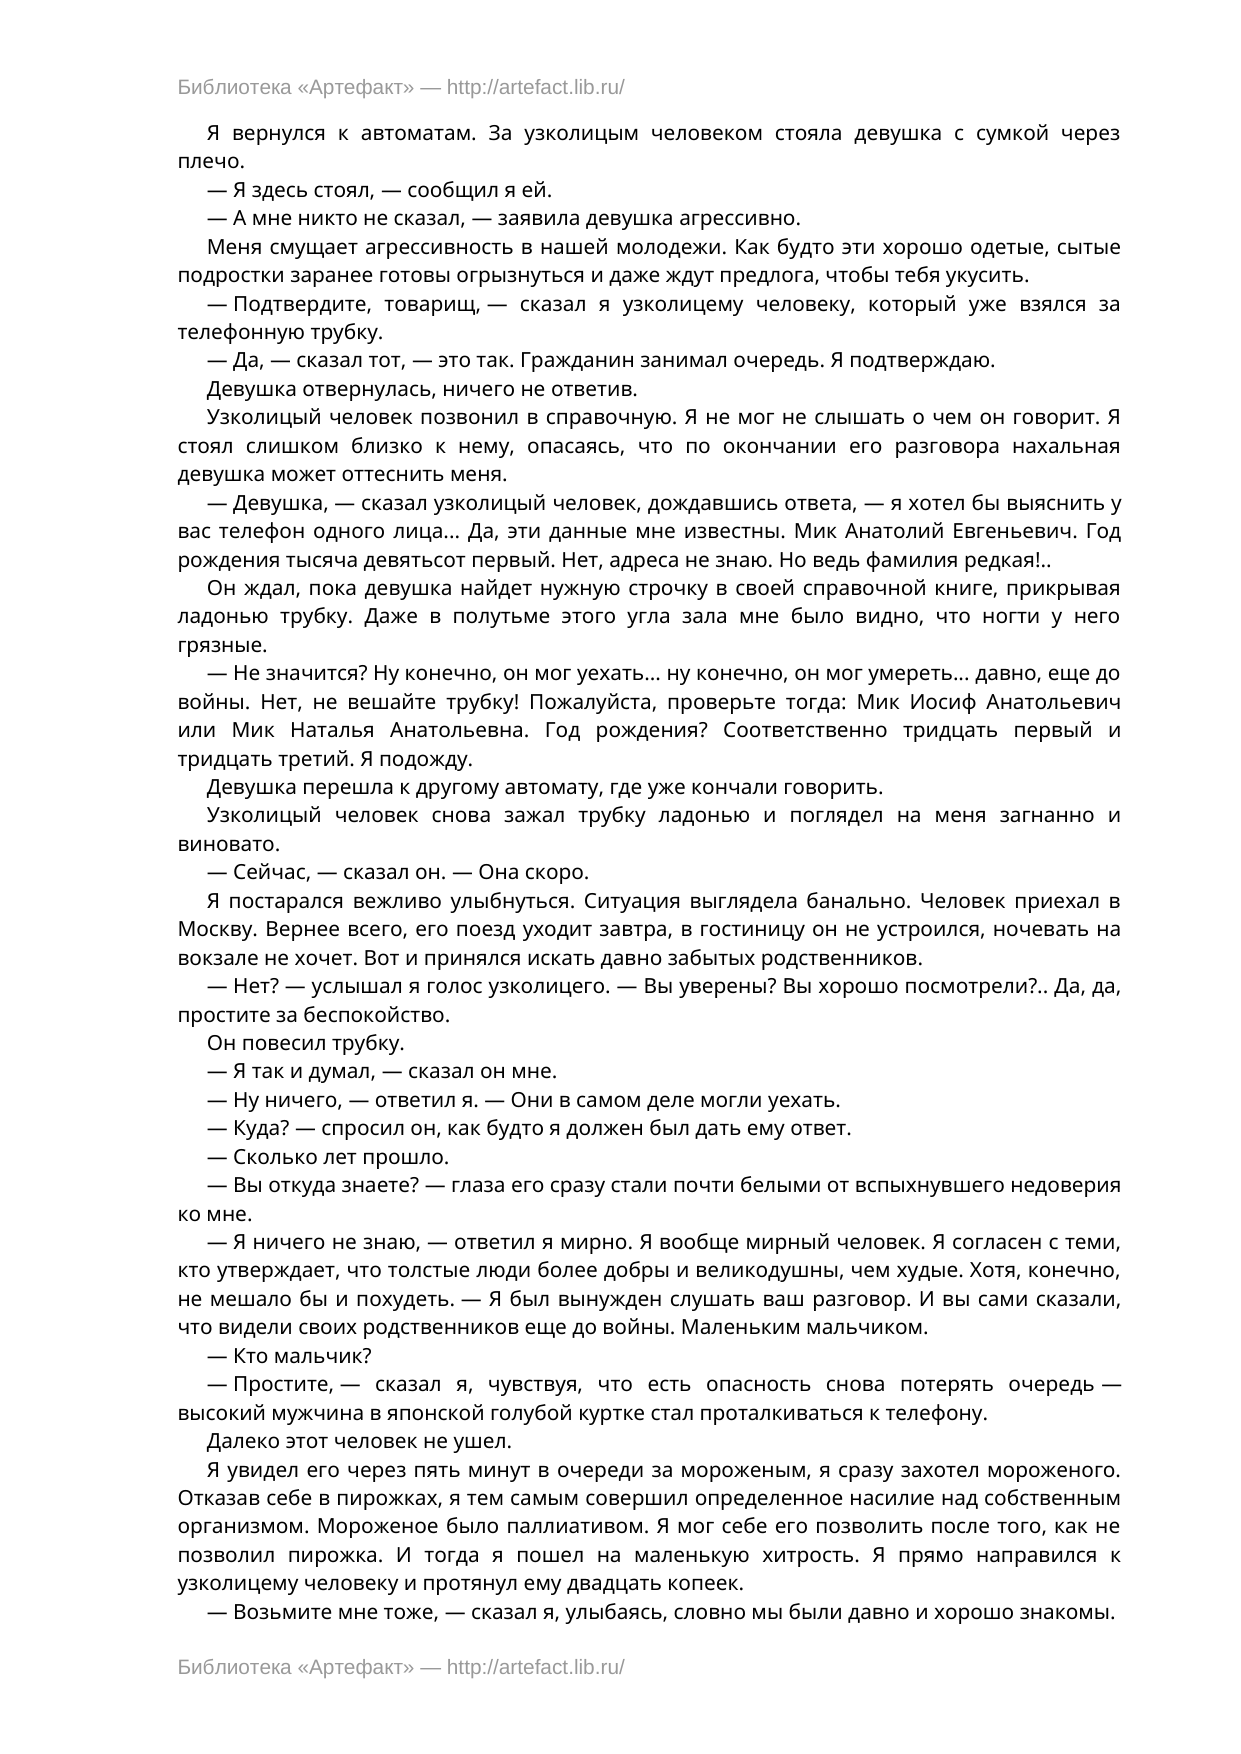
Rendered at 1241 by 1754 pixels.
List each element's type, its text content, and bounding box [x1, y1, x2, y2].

text Он повесил трубку. [177, 1028, 1122, 1057]
text Девушка отвернулась, ничего не ответив. [177, 374, 1122, 402]
text — А мне никто не сказал, — заявила девушка агрессивно. [177, 203, 1122, 232]
text — Возьмите мне тоже, — сказал я, улыбаясь, словно мы были давно и хорошо знакомы. [177, 1597, 1122, 1625]
text — Сейчас, — сказал он. — Она скоро. [177, 857, 1122, 886]
text — Не значится? Ну конечно, он мог уехать... ну конечно, он мог умереть... давно, еще до войны. Нет, не вешайте трубку! Пожалуйста, проверьте тогда: Мик Иосиф Анатольевич или Мик Наталья Анатольевна. Год рождения? Соответственно тридцать первый и тридцать третий. Я подожду. [177, 658, 1122, 772]
text — Куда? — спросил он, как будто я должен был дать ему ответ. [177, 1113, 1122, 1142]
text — Подтвердите, товарищ, — сказал я узколицему человеку, который уже взялся за телефонную трубку. [177, 289, 1122, 346]
text — Я ничего не знаю, — ответил я мирно. Я вообще мирный человек. Я согласен с теми, кто утверждает, что толстые люди более добры и великодушны, чем худые. Хотя, конечно, не мешало бы и похудеть. — Я был вынужден слушать ваш разговор. И вы сами сказали, что видели своих родственников еще до войны. Маленьким мальчиком. [177, 1227, 1122, 1341]
text — Вы откуда знаете? — глаза его сразу стали почти белыми от вспыхнувшего недоверия ко мне. [177, 1170, 1122, 1227]
text — Сколько лет прошло. [177, 1142, 1122, 1170]
text — Простите, — сказал я, чувствуя, что есть опасность снова потерять очередь — высокий мужчина в японской голубой куртке стал проталкиваться к телефону. [177, 1369, 1122, 1426]
text Меня смущает агрессивность в нашей молодежи. Как будто эти хорошо одетые, сытые подростки заранее готовы огрызнуться и даже ждут предлога, чтобы тебя укусить. [177, 232, 1122, 289]
text Он ждал, пока девушка найдет нужную строчку в своей справочной книге, прикрывая ладонью трубку. Даже в полутьме этого угла зала мне было видно, что ногти у него грязные. [177, 573, 1122, 658]
text Я увидел его через пять минут в очереди за мороженым, я сразу захотел мороженого. Отказав себе в пирожках, я тем самым совершил определенное насилие над собственным организмом. Мороженое было паллиативом. Я мог себе его позволить после того, как не позволил пирожка. И тогда я пошел на маленькую хитрость. Я прямо направился к узколицему человеку и протянул ему двадцать копеек. [177, 1455, 1122, 1597]
text Я постарался вежливо улыбнуться. Ситуация выглядела банально. Человек приехал в Москву. Вернее всего, его поезд уходит завтра, в гостиницу он не устроился, ночевать на вокзале не хочет. Вот и принялся искать давно забытых родственников. [177, 886, 1122, 971]
text Узколицый человек снова зажал трубку ладонью и поглядел на меня загнанно и виновато. [177, 801, 1122, 857]
text — Я здесь стоял, — сообщил я ей. [177, 175, 1122, 203]
text — Я так и думал, — сказал он мне. [177, 1057, 1122, 1085]
text Девушка перешла к другому автомату, где уже кончали говорить. [177, 772, 1122, 801]
text Я вернулся к автоматам. За узколицым человеком стояла девушка с сумкой через плечо. [177, 118, 1122, 175]
text — Девушка, — сказал узколицый человек, дождавшись ответа, — я хотел бы выяснить у вас телефон одного лица... Да, эти данные мне известны. Мик Анатолий Евгеньевич. Год рождения тысяча девятьсот первый. Нет, адреса не знаю. Но ведь фамилия редкая!.. [177, 488, 1122, 573]
text — Нет? — услышал я голос узколицего. — Вы уверены? Вы хорошо посмотрели?.. Да, да, простите за беспокойство. [177, 971, 1122, 1028]
text — Ну ничего, — ответил я. — Они в самом деле могли уехать. [177, 1085, 1122, 1113]
text — Да, — сказал тот, — это так. Гражданин занимал очередь. Я подтверждаю. [177, 346, 1122, 374]
text — Кто мальчик? [177, 1341, 1122, 1369]
text Далеко этот человек не ушел. [177, 1426, 1122, 1455]
text Узколицый человек позвонил в справочную. Я не мог не слышать о чем он говорит. Я стоял слишком близко к нему, опасаясь, что по окончании его разговора нахальная девушка может оттеснить меня. [177, 402, 1122, 488]
